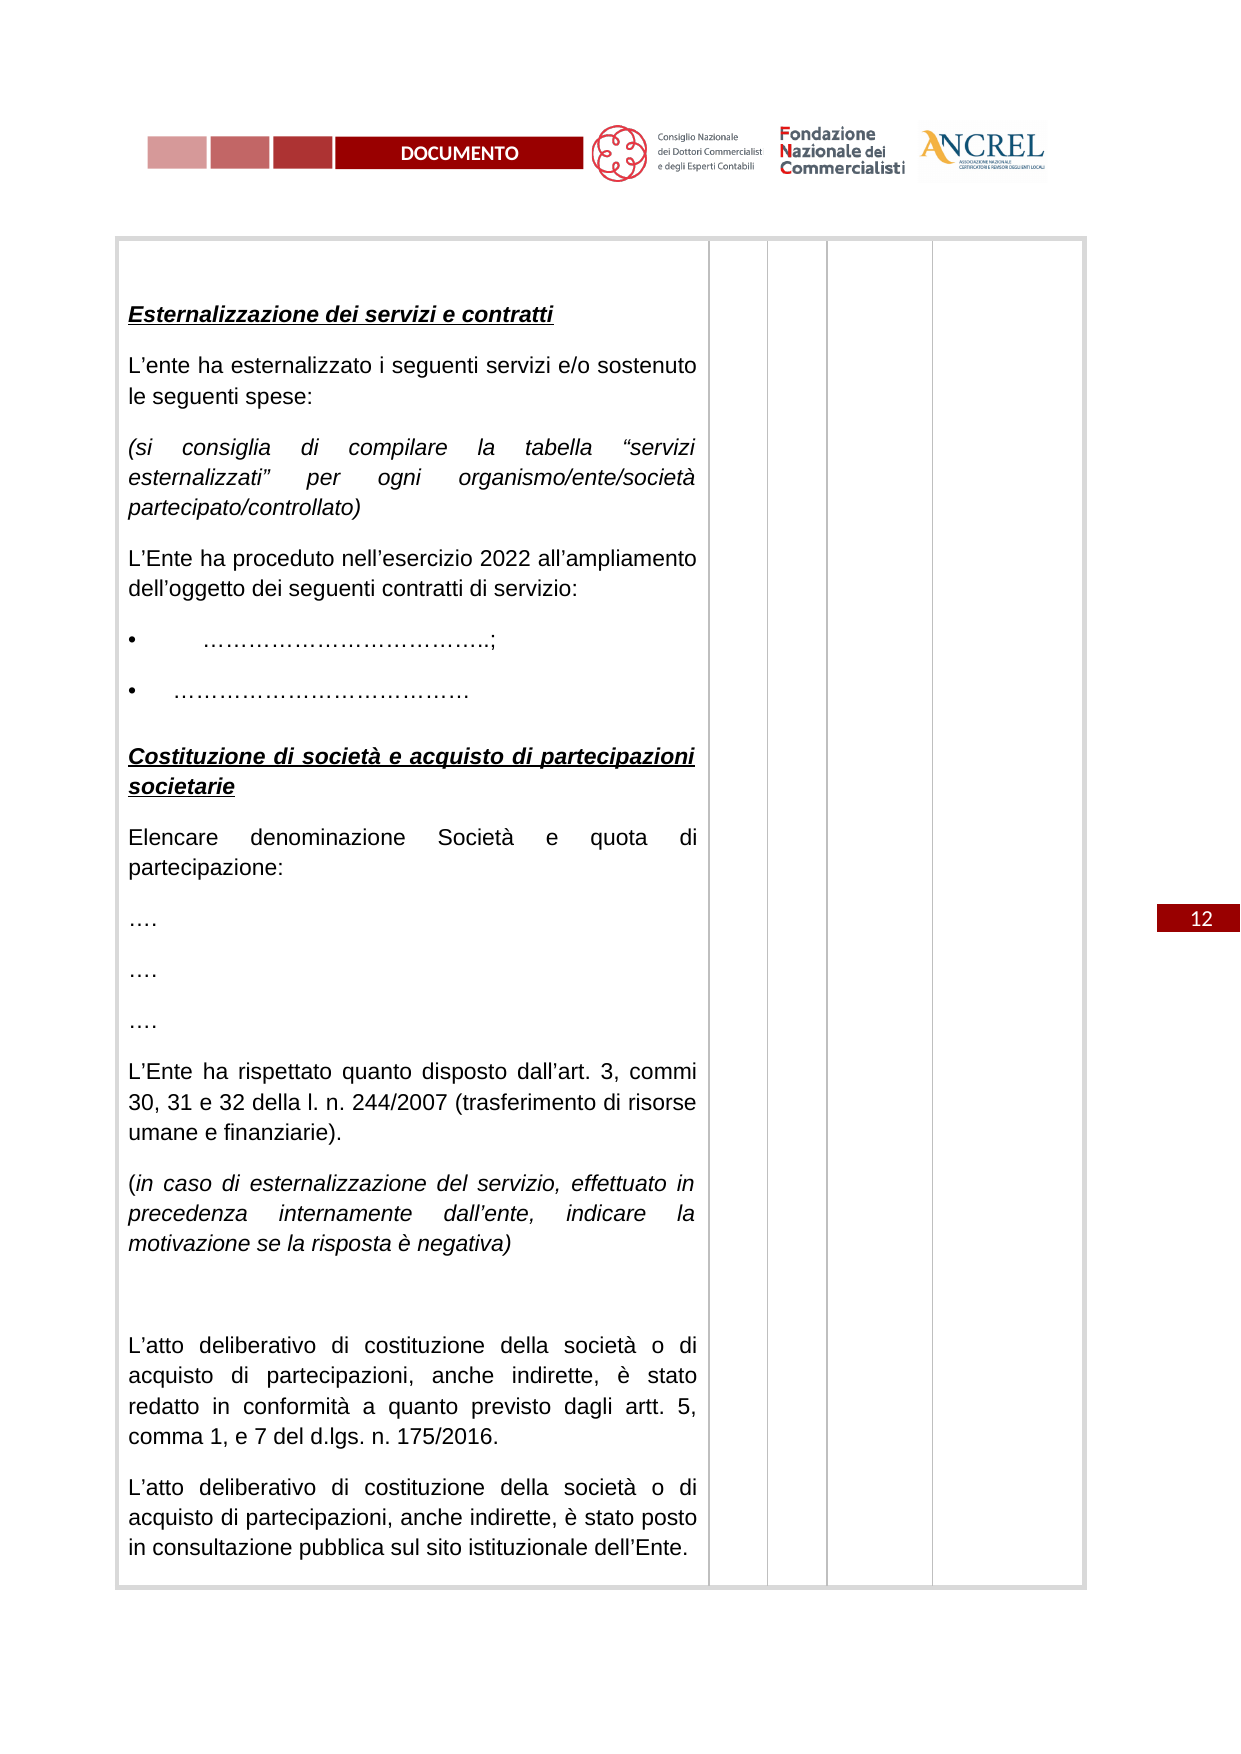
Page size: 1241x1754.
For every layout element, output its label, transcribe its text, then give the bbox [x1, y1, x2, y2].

picture [591, 125, 764, 182]
table_cell [710, 241, 767, 1585]
picture [917, 120, 1048, 183]
table_cell [933, 241, 1082, 1585]
picture [780, 126, 905, 174]
table_cell [828, 241, 932, 1585]
table_cell [768, 241, 826, 1585]
